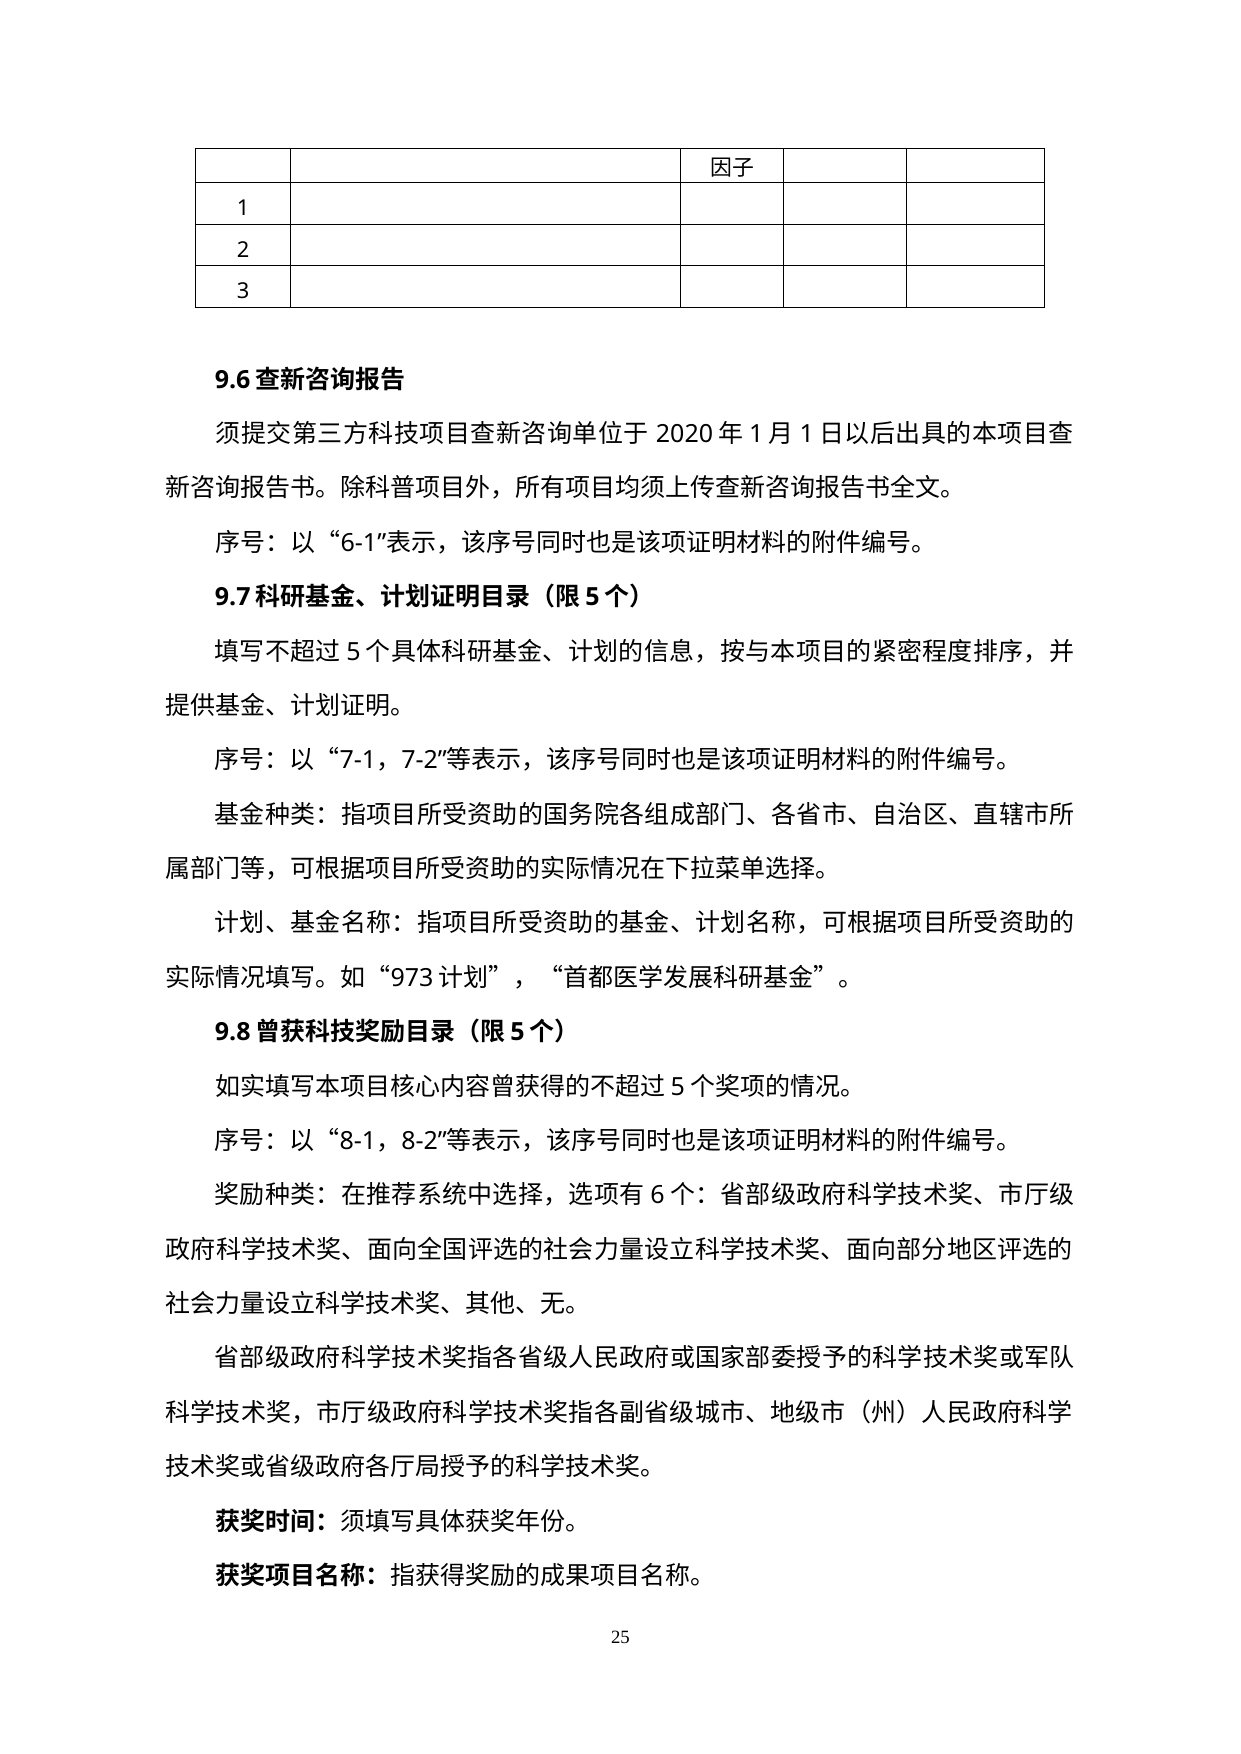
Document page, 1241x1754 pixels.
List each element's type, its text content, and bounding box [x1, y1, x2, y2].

table_cell [907, 225, 1044, 265]
table_cell [784, 266, 906, 307]
table_cell [681, 183, 783, 224]
text 9.8曾获科技奖励目录（限5个） [165, 1012, 1075, 1048]
table_cell [681, 225, 783, 265]
table_cell [784, 225, 906, 265]
text 获奖时间：须填写具体获奖年份。 [165, 1501, 1075, 1537]
table_header SCI他引次数 [784, 149, 906, 182]
table_cell [681, 266, 783, 307]
text 省部级政府科学技术奖指各省级人民政府或国家部委授予的科学技术奖或军队科学技术奖，市厅级政府科学技术奖指各副省级城市、地级市（州）人民政府科学技术奖或省级政府各厅局授予的科学技术奖。 [165, 1338, 1075, 1483]
table_cell 2 [196, 225, 290, 265]
text 如实填写本项目核心内容曾获得的不超过5个奖项的情况。 [165, 1066, 1075, 1102]
text 9.7科研基金、计划证明目录（限5个） [165, 577, 1075, 613]
table_cell [907, 183, 1044, 224]
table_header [291, 149, 680, 182]
text 序号：以“6-1”表示，该序号同时也是该项证明材料的附件编号。 [165, 522, 1075, 558]
text 奖励种类：在推荐系统中选择，选项有6个：省部级政府科学技术奖、市厅级政府科学技术奖、面向全国评选的社会力量设立科学技术奖、面向部分地区评选的社会力量设立科学技术奖、其他、无。 [165, 1175, 1075, 1320]
text 须提交第三方科技项目查新咨询单位于2020年1月1日以后出具的本项目查新咨询报告书。除科普项目外，所有项目均须上传查新咨询报告书全文。 [165, 413, 1075, 504]
text 9.6查新咨询报告 [165, 359, 1075, 395]
text 计划、基金名称：指项目所受资助的基金、计划名称，可根据项目所受资助的实际情况填写。如“973计划”，“首都医学发展科研基金”。 [165, 903, 1075, 993]
table_cell [907, 266, 1044, 307]
text 序号：以“8-1，8-2”等表示，该序号同时也是该项证明材料的附件编号。 [165, 1120, 1075, 1157]
table_cell [291, 183, 680, 224]
table_cell [784, 183, 906, 224]
text 填写不超过5个具体科研基金、计划的信息，按与本项目的紧密程度排序，并提供基金、计划证明。 [165, 631, 1075, 722]
table_cell 3 [196, 266, 290, 307]
table_header SCI影响 因子 [681, 149, 783, 182]
text 基金种类：指项目所受资助的国务院各组成部门、各省市、自治区、直辖市所属部门等，可根据项目所受资助的实际情况在下拉菜单选择。 [165, 794, 1075, 885]
table_header 序号 [196, 149, 290, 182]
table_cell [291, 225, 680, 265]
table_header 他引 总次数 [907, 149, 1044, 182]
table_cell [291, 266, 680, 307]
table_cell 1 [196, 183, 290, 224]
text 获奖项目名称：指获得奖励的成果项目名称。 [165, 1555, 1075, 1592]
text 序号：以“7-1，7-2”等表示，该序号同时也是该项证明材料的附件编号。 [165, 740, 1075, 776]
